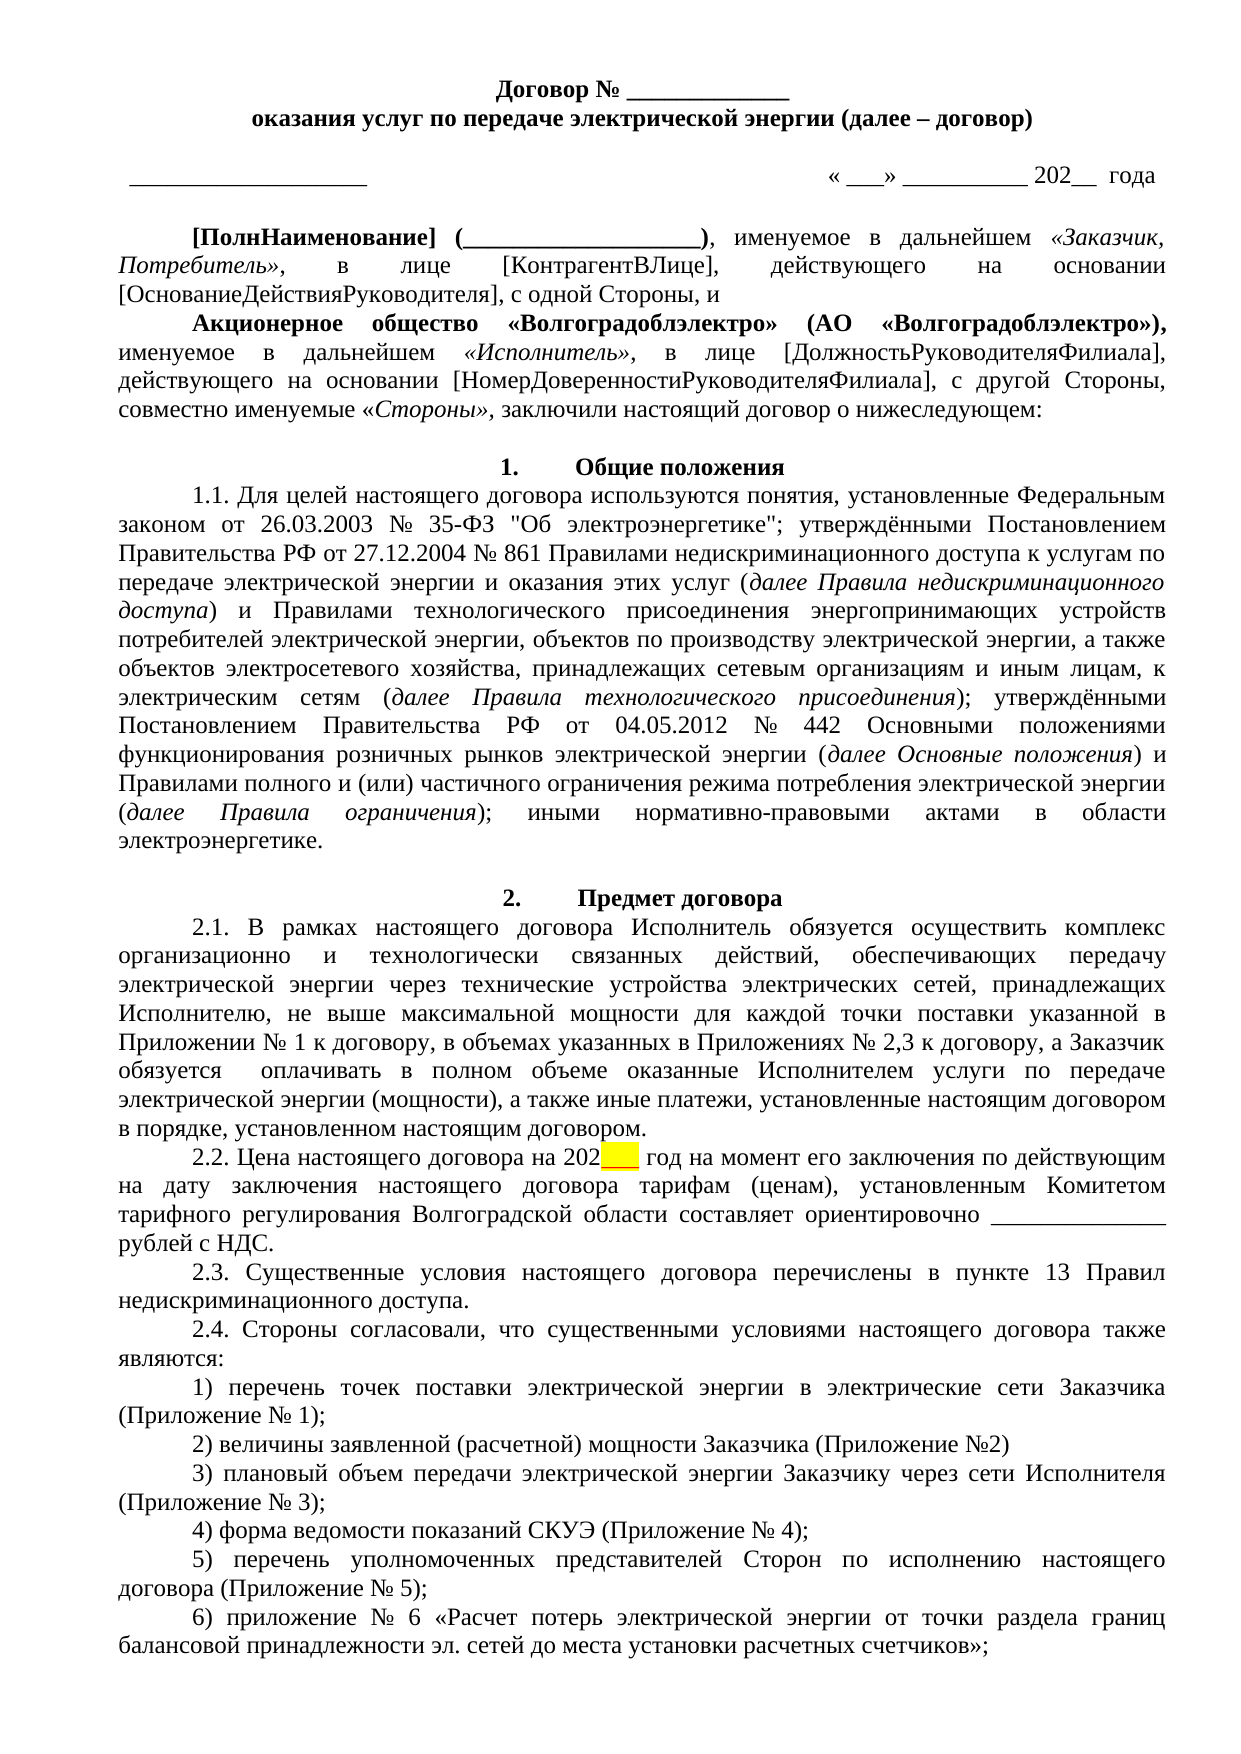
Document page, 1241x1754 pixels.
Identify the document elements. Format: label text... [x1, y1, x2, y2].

text 2.3. Существенные условия настоящего договора перечислены в пункте 13 Правил недискриминационного доступа. [118, 1257, 1167, 1314]
text оказания услуг по передаче электрической энергии (далее – договор) [118, 103, 1167, 131]
text 1) перечень точек поставки электрической энергии в электрические сети Заказчика (Приложение № 1); [118, 1372, 1167, 1429]
text 2.2. Цена настоящего договора на 202___ год на момент его заключения по действующим на дату заключения настоящего договора тарифам (ценам), установленным Комитетом тарифного регулирования Волгоградской области составляет ориентировочно ______________ рублей с НДС. [118, 1142, 1167, 1257]
text 2.1. В рамках настоящего договора Исполнитель обязуется осуществить комплекс организационно и технологически связанных действий, обеспечивающих передачу электрической энергии через технические устройства электрических сетей, принадлежащих Исполнителю, не выше максимальной мощности для каждой точки поставки указанной в Приложении № 1 к договору, в объемах указанных в Приложениях № 2,3 к договору, а Заказчик обязуется оплачивать в полном объеме оказанные Исполнителем услуги по передаче электрической энергии (мощности), а также иные платежи, установленные настоящим договором в порядке, установленном настоящим договором. [118, 912, 1167, 1142]
list Общие положения [118, 452, 1167, 481]
text 3) плановый объем передачи электрической энергии Заказчику через сети Исполнителя (Приложение № 3); [118, 1458, 1167, 1516]
table_header ___________________ [118, 160, 616, 193]
text Договор № _____________ [118, 74, 1167, 103]
text 6) приложение № 6 «Расчет потерь электрической энергии от точки раздела границ балансовой принадлежности эл. сетей до места установки расчетных счетчиков»; [118, 1602, 1167, 1659]
table_header « ___» __________ 202__ года [616, 160, 1161, 193]
text 1.1. Для целей настоящего договора используются понятия, установленные Федеральным законом от 26.03.2003 № 35-ФЗ "Об электроэнергетике"; утверждёнными Постановлением Правительства РФ от 27.12.2004 № 861 Правилами недискриминационного доступа к услугам по передаче электрической энергии и оказания этих услуг (далее Правила недискриминационного доступа) и Правилами технологического присоединения энергопринимающих устройств потребителей электрической энергии, объектов по производству электрической энергии, а также объектов электросетевого хозяйства, принадлежащих сетевым организациям и иным лицам, к электрическим сетям (далее Правила технологического присоединения); утверждёнными Постановлением Правительства РФ от 04.05.2012 № 442 Основными положениями функционирования розничных рынков электрической энергии (далее Основные положения) и Правилами полного и (или) частичного ограничения режима потребления электрической энергии (далее Правила ограничения); иными нормативно-правовыми актами в области электроэнергетике. [118, 481, 1167, 854]
text 4) форма ведомости показаний СКУЭ (Приложение № 4); [118, 1516, 1167, 1544]
text 2.4. Стороны согласовали, что существенными условиями настоящего договора также являются: [118, 1314, 1167, 1372]
text [ПолнНаименование] (___________________), именуемое в дальнейшем «Заказчик, Потребитель», в лице [КонтрагентВЛице], действующего на основании [ОснованиеДействияРуководителя], с одной Стороны, и [118, 222, 1167, 308]
text 5) перечень уполномоченных представителей Сторон по исполнению настоящего договора (Приложение № 5); [118, 1544, 1167, 1602]
text 2) величины заявленной (расчетной) мощности Заказчика (Приложение №2) [118, 1429, 1167, 1458]
text Акционерное общество «Волгоградоблэлектро» (АО «Волгоградоблэлектро»), именуемое в дальнейшем «Исполнитель», в лице [ДолжностьРуководителяФилиала], действующего на основании [НомерДоверенностиРуководителяФилиала], с другой Стороны, совместно именуемые «Стороны», заключили настоящий договор о нижеследующем: [118, 308, 1167, 423]
list Предмет договора [118, 883, 1167, 912]
